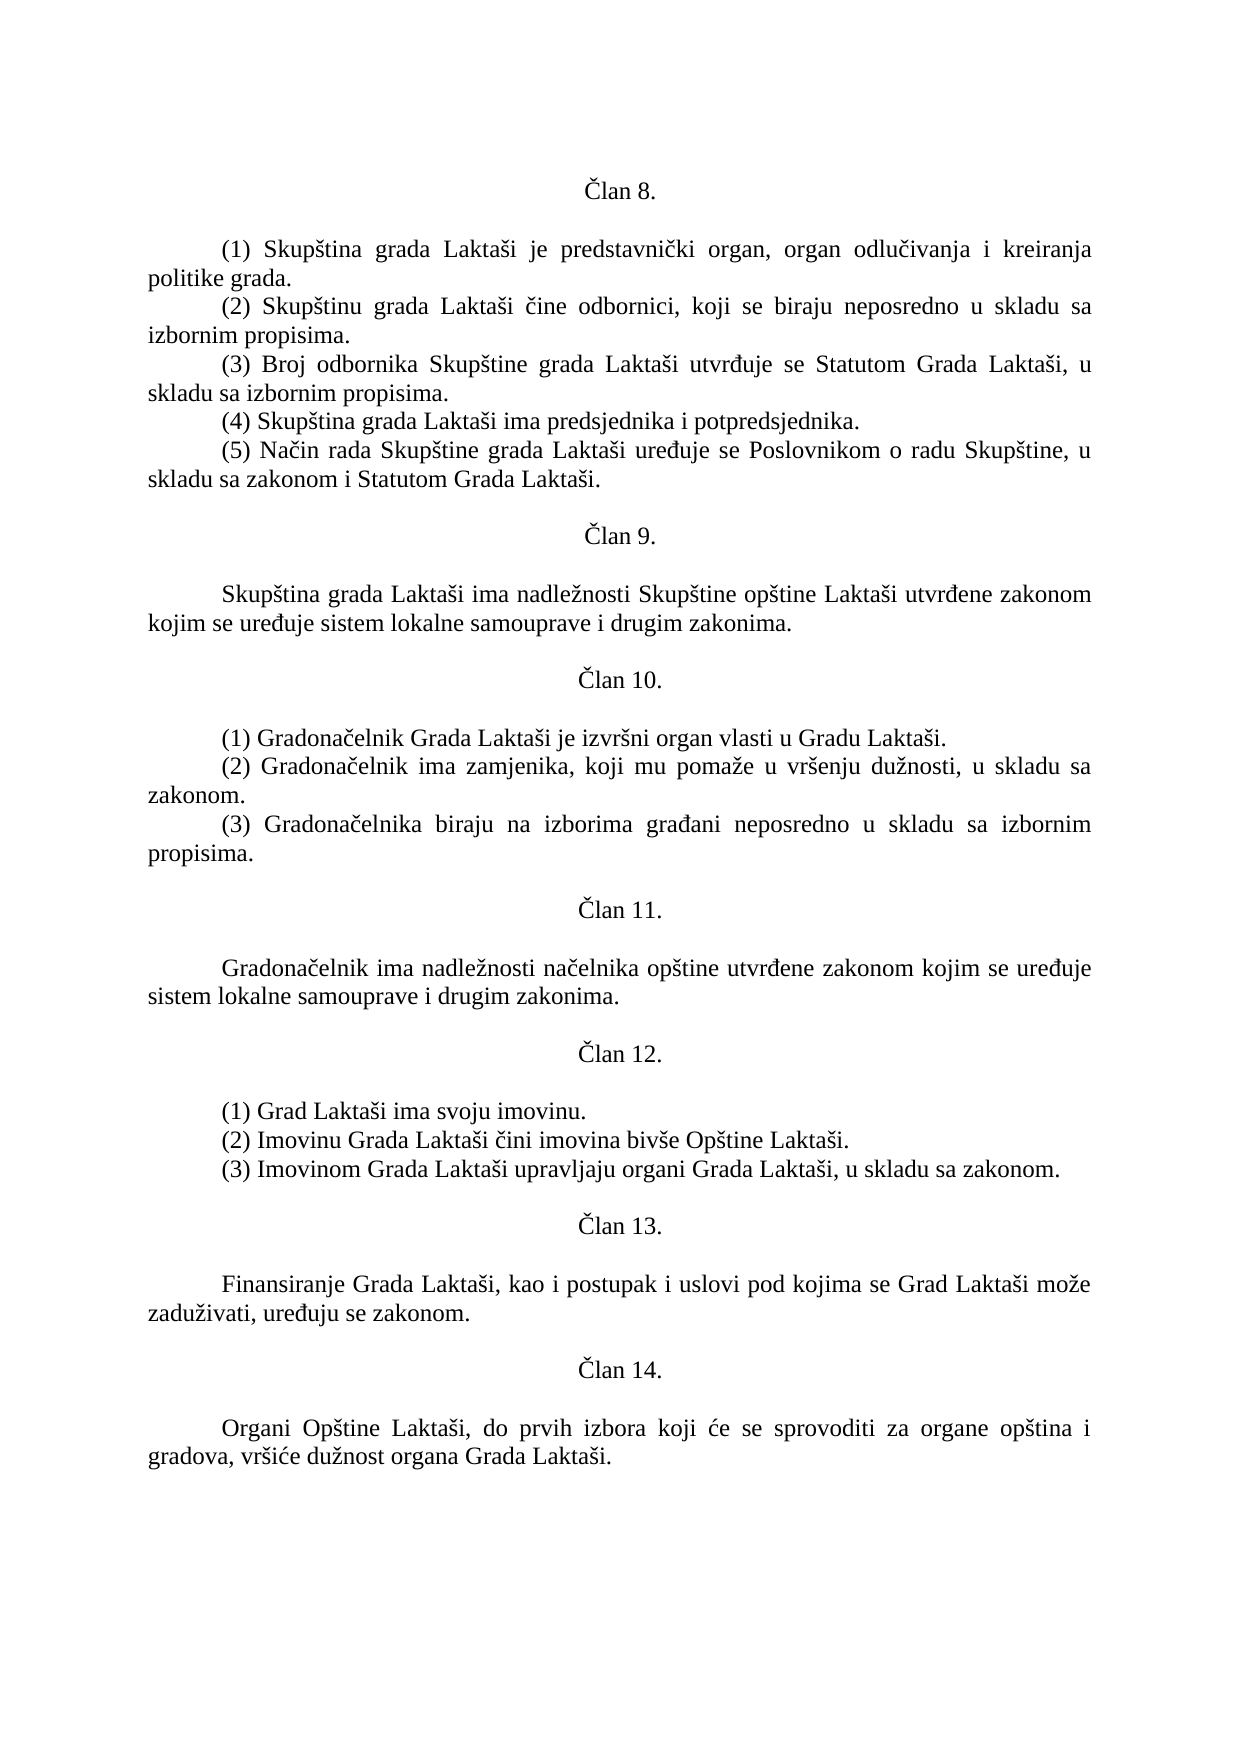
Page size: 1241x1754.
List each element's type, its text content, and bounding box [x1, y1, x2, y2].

text (1) Skupština grada Laktaši je predstavnički organ, organ odlučivanja i kreiranja politike grada. [148, 234, 1093, 291]
text (2) Skupštinu grada Laktaši čine odbornici, koji se biraju neposredno u skladu sa izbornim propisima. [148, 291, 1093, 349]
text Član 9. [148, 521, 1093, 550]
list Član 12. [148, 1039, 1093, 1068]
text Član 14. [148, 1355, 1093, 1384]
text (3) Broj odbornika Skupštine grada Laktaši utvrđuje se Statutom Grada Laktaši, u skladu sa izbornim propisima. [148, 349, 1093, 406]
text Član 11. [148, 895, 1093, 924]
text Član 8. [148, 176, 1093, 205]
text (1) Grad Laktaši ima svoju imovinu. [148, 1096, 1093, 1125]
text Član 10. [148, 665, 1093, 694]
text (3) Gradonačelnika biraju na izborima građani neposredno u skladu sa izbornim propisima. [148, 809, 1093, 866]
text Član 13. [148, 1211, 1093, 1240]
text (4) Skupština grada Laktaši ima predsjednika i potpredsjednika. [148, 406, 1093, 435]
text (1) Gradonačelnik Grada Laktaši je izvršni organ vlasti u Gradu Laktaši. [148, 723, 1093, 751]
text Gradonačelnik ima nadležnosti načelnika opštine utvrđene zakonom kojim se uređuje sistem lokalne samouprave i drugim zakonima. [148, 953, 1093, 1010]
text (3) Imovinom Grada Laktaši upravljaju organi Grada Laktaši, u skladu sa zakonom. [148, 1154, 1093, 1183]
text Organi Opštine Laktaši, do prvih izbora koji će se sprovoditi za organe opština i gradova, vršiće dužnost organa Grada Laktaši. [148, 1413, 1093, 1470]
text (2) Imovinu Grada Laktaši čini imovina bivše Opštine Laktaši. [148, 1125, 1093, 1154]
text (5) Način rada Skupštine grada Laktaši uređuje se Poslovnikom o radu Skupštine, u skladu sa zakonom i Statutom Grada Laktaši. [148, 435, 1093, 493]
text (2) Gradonačelnik ima zamjenika, koji mu pomaže u vršenju dužnosti, u skladu sa zakonom. [148, 751, 1093, 809]
text Finansiranje Grada Laktaši, kao i postupak i uslovi pod kojima se Grad Laktaši može zaduživati, uređuju se zakonom. [148, 1269, 1093, 1326]
text Skupština grada Laktaši ima nadležnosti Skupštine opštine Laktaši utvrđene zakonom kojim se uređuje sistem lokalne samouprave i drugim zakonima. [148, 579, 1093, 636]
